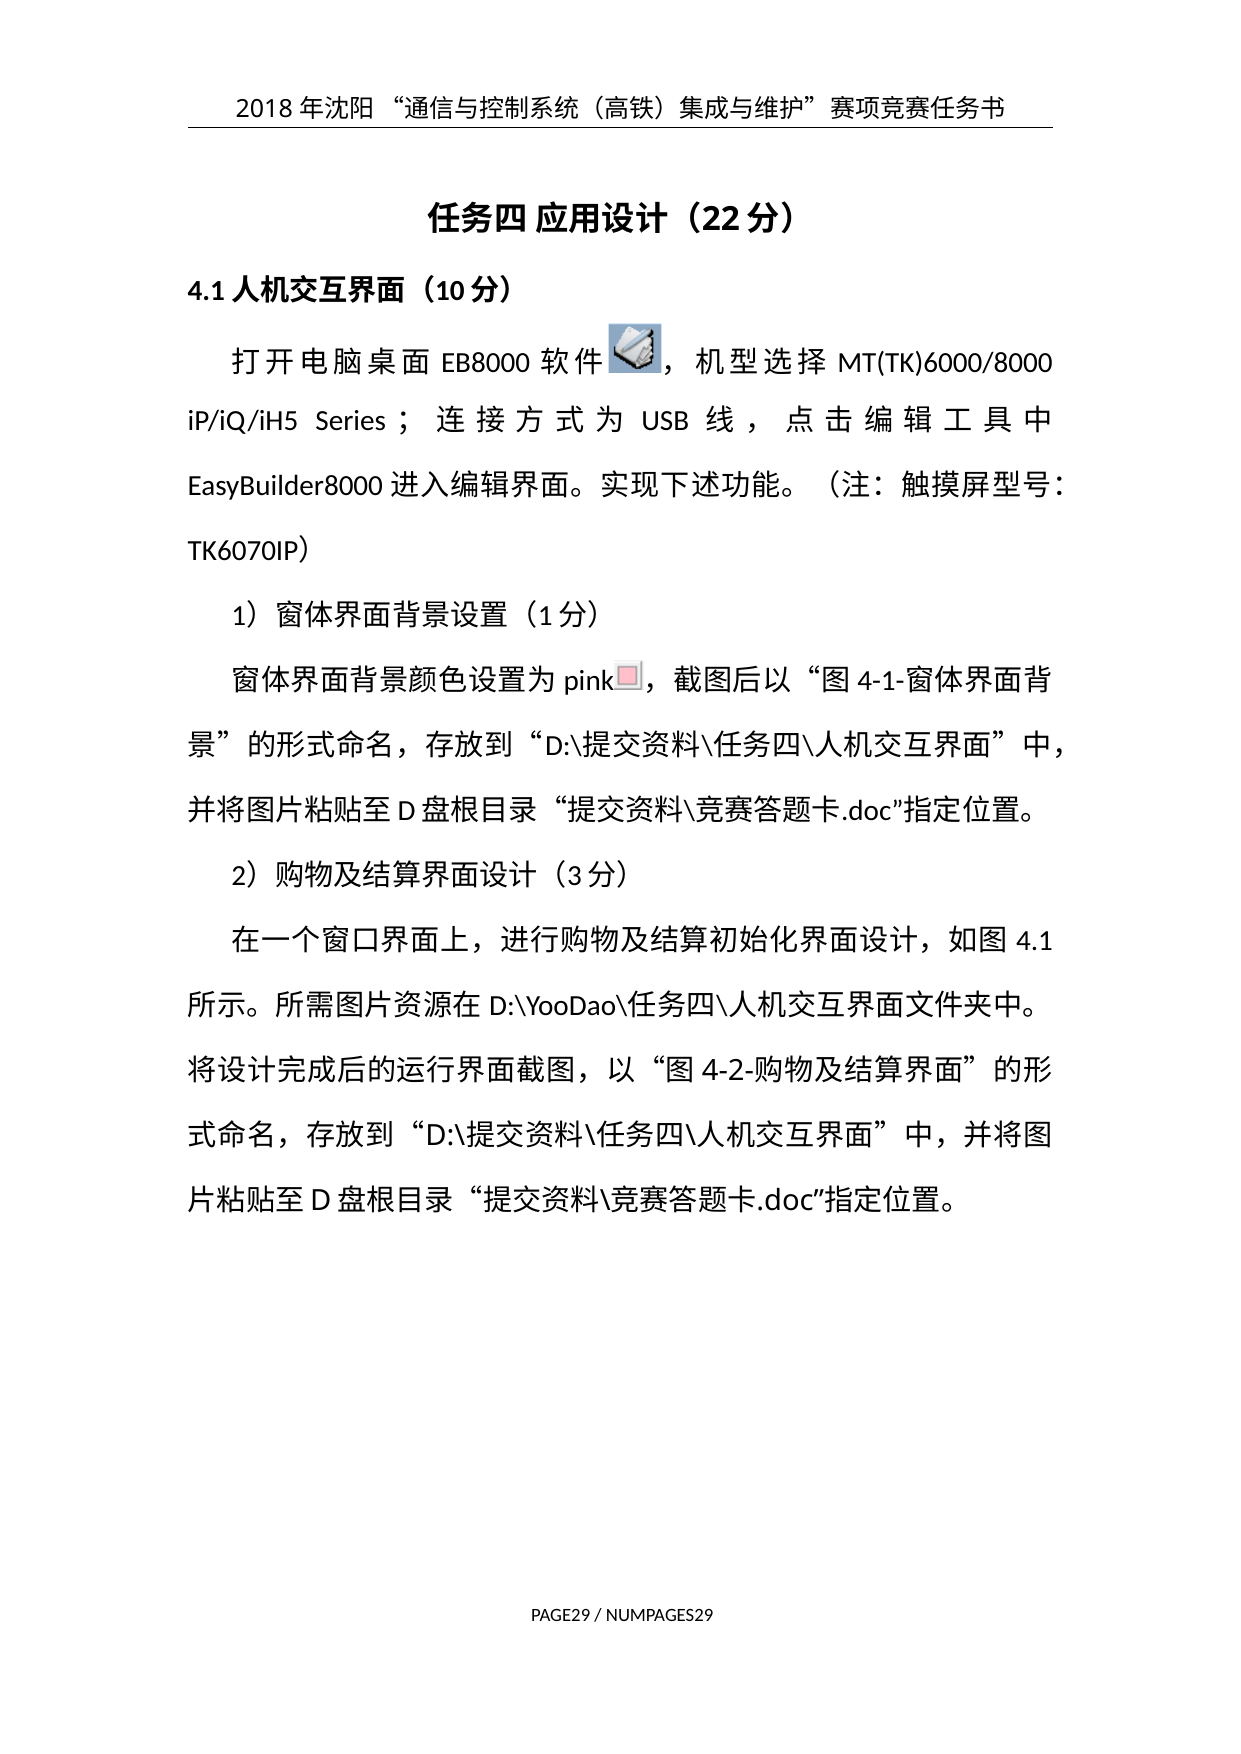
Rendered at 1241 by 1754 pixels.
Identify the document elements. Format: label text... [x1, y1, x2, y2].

text 打开电脑桌面EB8000软件，机型选择MT(TK)6000/8000 iP/iQ/iH5 Series；连接方式为USB线，点击编辑工具中EasyBuilder8000进入编辑界面。实现下述功能。（注：触摸屏型号：TK6070IP） [187, 320, 1053, 580]
text 1）窗体界面背景设置（1分） [187, 580, 1053, 645]
picture [613, 660, 644, 690]
text 在一个窗口界面上，进行购物及结算初始化界面设计，如图4.1所示。所需图片资源在D:\YooDao\任务四\人机交互界面文件夹中。将设计完成后的运行界面截图，以“图4-2-购物及结算界面”的形式命名，存放到“D:\提交资料\任务四\人机交互界面”中，并将图片粘贴至D盘根目录“提交资料\竞赛答题卡.doc”指定位置。 [187, 905, 1053, 1230]
text 窗体界面背景颜色设置为pink，截图后以“图4-1-窗体界面背景”的形式命名，存放到“D:\提交资料\任务四\人机交互界面”中，并将图片粘贴至D盘根目录“提交资料\竞赛答题卡.doc”指定位置。 [187, 645, 1053, 840]
text 4.1人机交互界面（10分） [187, 255, 1053, 320]
text 2）购物及结算界面设计（3分） [187, 840, 1053, 905]
title 任务四 应用设计（22分） [187, 183, 1053, 248]
picture [608, 323, 662, 373]
